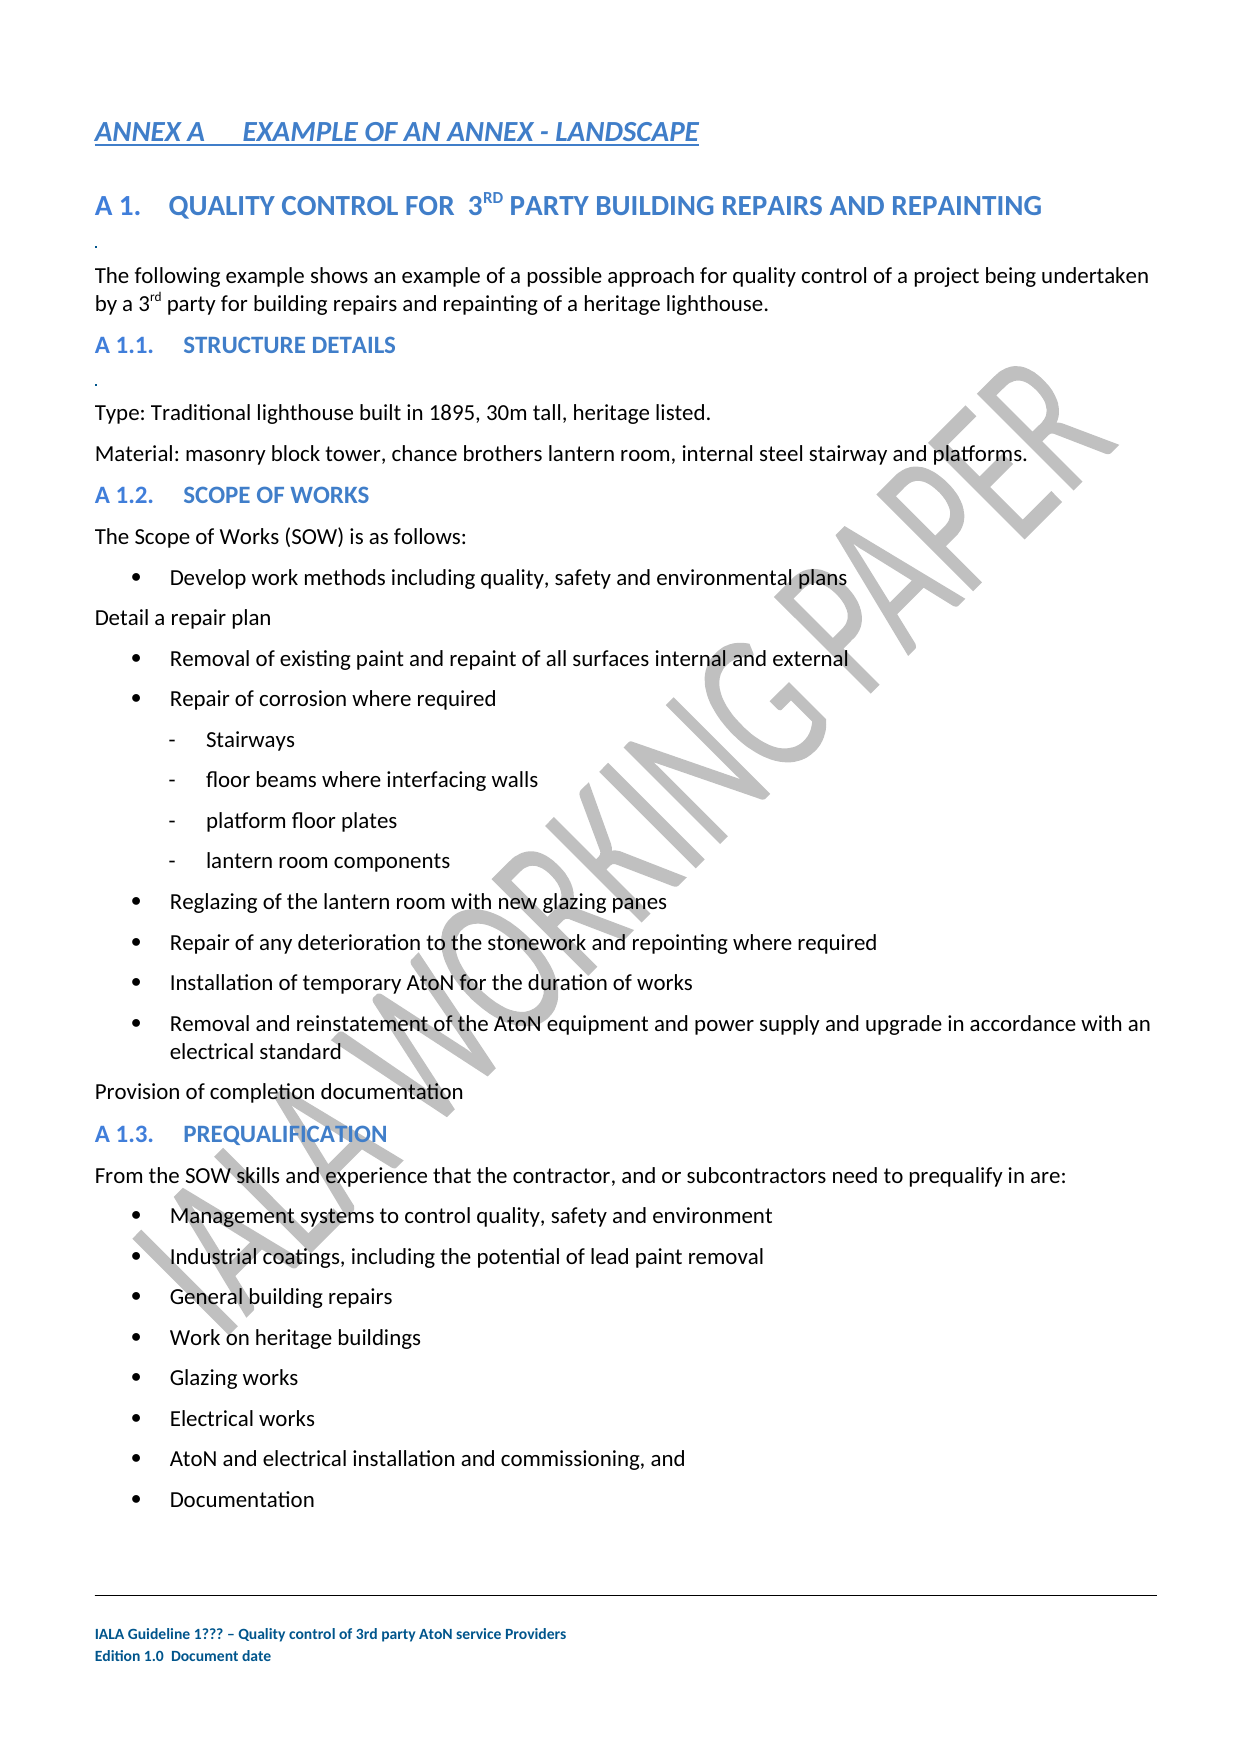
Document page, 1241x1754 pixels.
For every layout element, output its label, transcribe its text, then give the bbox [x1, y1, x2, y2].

text Quality Control for 3rd party building repairs and repainting [94, 187, 1157, 222]
list Management systems to control quality, safety and environment [132, 1201, 1157, 1229]
list Repair of corrosion where required [132, 684, 1157, 713]
list platform floor plates [168, 806, 1157, 834]
text The following example shows an example of a possible approach for quality control of a project being undertaken by a 3rd party for building repairs and repainting of a heritage lighthouse. [94, 261, 1157, 317]
list Electrical works [132, 1404, 1157, 1432]
list floor beams where interfacing walls [168, 766, 1157, 794]
list Repair of any deterioration to the stonework and repointing where required [132, 928, 1157, 956]
text Type: Traditional lighthouse built in 1895, 30m tall, heritage listed. [94, 398, 1157, 426]
list Industrial coatings, including the potential of lead paint removal [132, 1242, 1157, 1270]
text Scope of Works [94, 479, 1157, 510]
text PREQUALIFICATION [94, 1118, 1157, 1148]
list Documentation [132, 1485, 1157, 1513]
list Installation of temporary AtoN for the duration of works [132, 968, 1157, 996]
list Develop work methods including quality, safety and environmental plans [132, 563, 1157, 591]
text EXAMPLE OF AN ANNEX - LANDSCAPE [94, 113, 1157, 149]
text Provision of completion documentation [94, 1077, 1157, 1105]
text From the SOW skills and experience that the contractor, and or subcontractors need to prequalify in are: [94, 1161, 1157, 1189]
list Removal of existing paint and repaint of all surfaces internal and external [132, 644, 1157, 672]
list Removal and reinstatement of the AtoN equipment and power supply and upgrade in accordance with an electrical standard [132, 1009, 1157, 1065]
list lantern room components [168, 847, 1157, 875]
text Material: masonry block tower, chance brothers lantern room, internal steel stairway and platforms. [94, 439, 1157, 467]
list AtoN and electrical installation and commissioning, and [132, 1444, 1157, 1472]
list Reglazing of the lantern room with new glazing panes [132, 887, 1157, 915]
text Structure Details [94, 329, 1157, 360]
list Glazing works [132, 1363, 1157, 1391]
list Stairways [168, 725, 1157, 753]
text The Scope of Works (SOW) is as follows: [94, 522, 1157, 551]
text Detail a repair plan [94, 603, 1157, 632]
list General building repairs [132, 1282, 1157, 1310]
list Work on heritage buildings [132, 1323, 1157, 1351]
